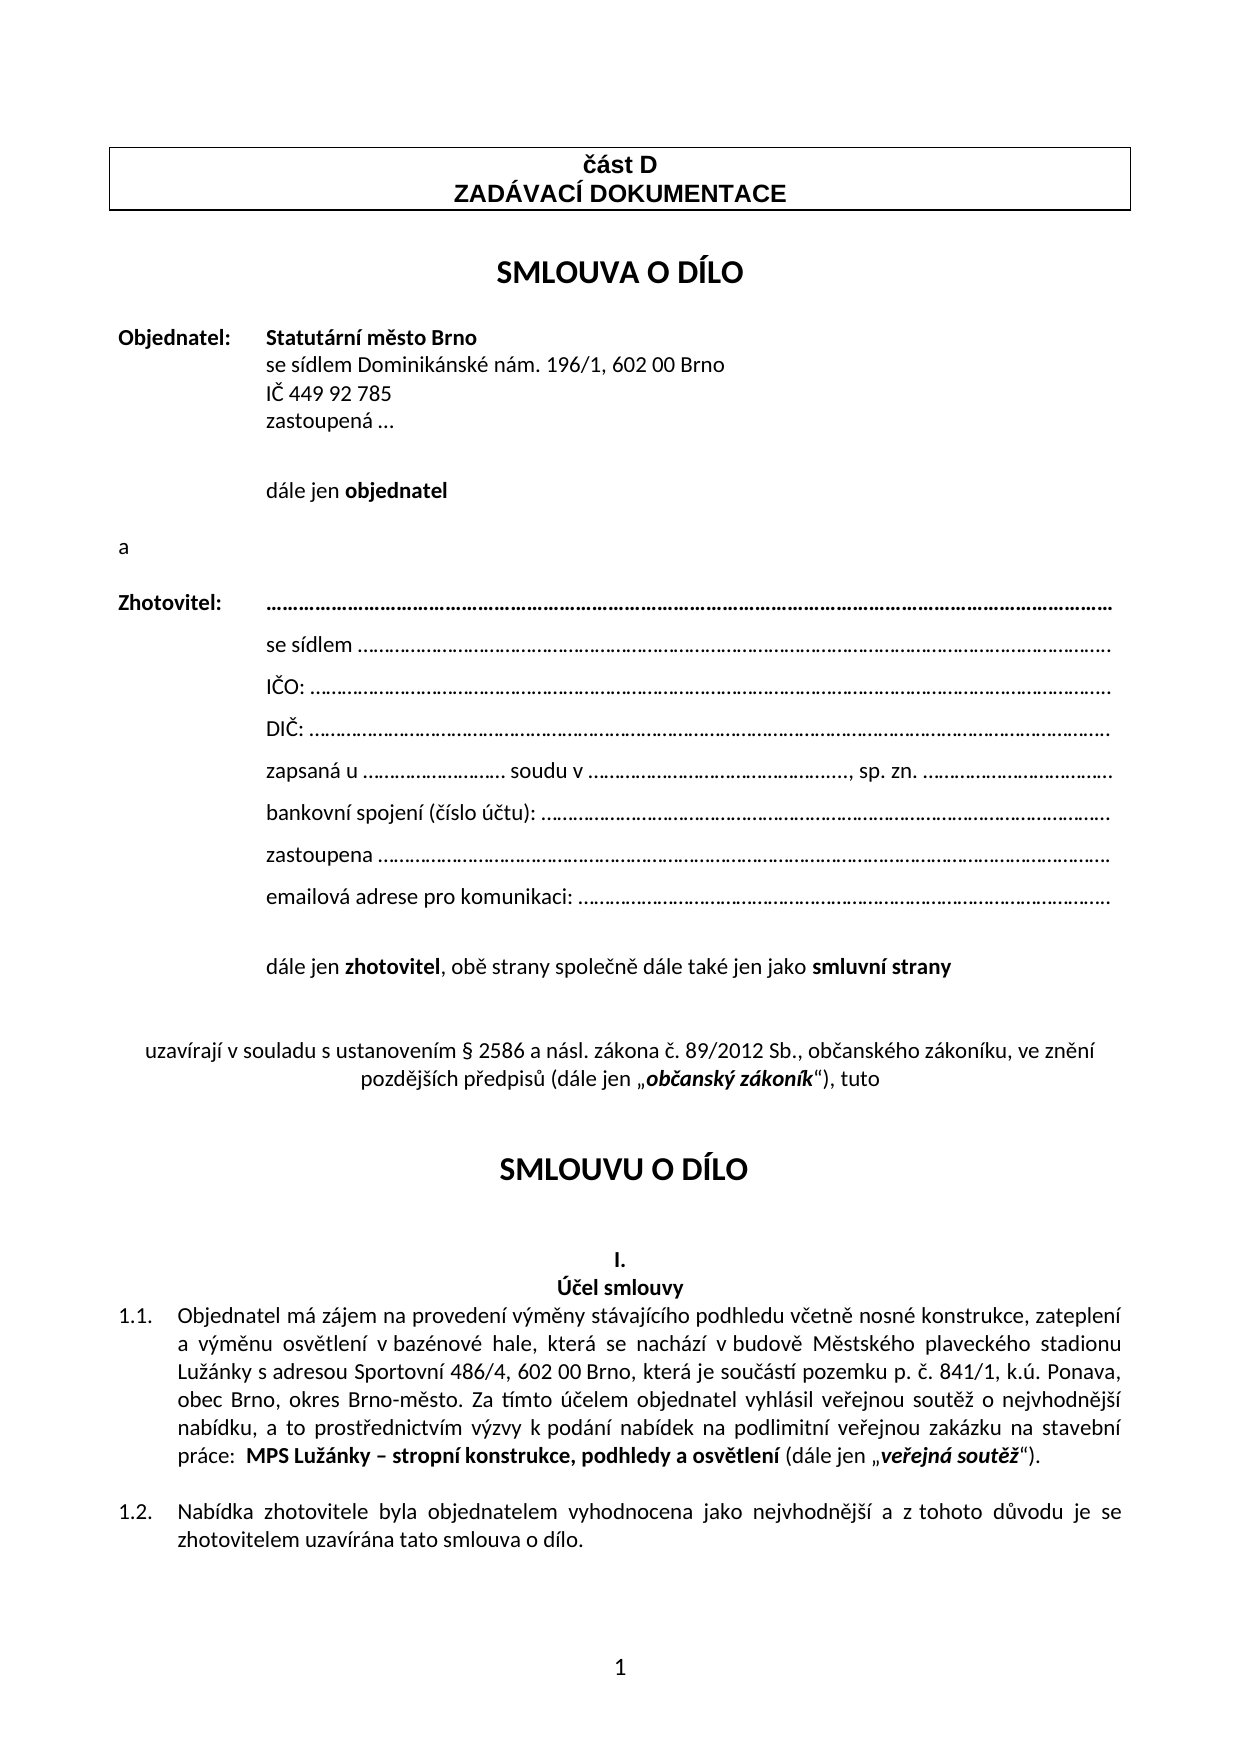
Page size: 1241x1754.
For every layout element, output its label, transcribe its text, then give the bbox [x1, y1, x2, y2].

text dále jen zhotovitel, obě strany společně dále také jen jako smluvní strany [118, 952, 1122, 980]
text smlouva o dílo [118, 251, 1122, 292]
text zastoupená … [118, 407, 1122, 435]
text dále jen objednatel [118, 476, 1122, 504]
text Objednatel: Statutární město Brno [118, 323, 1122, 351]
text se sídlem Dominikánské nám. 196/1, 602 00 Brno [192, 351, 1122, 379]
text SMLOUVU O DÍLO [118, 1148, 1122, 1189]
text ZADÁVACÍ DOKUMENTACE [110, 176, 1130, 209]
text Zhotovitel: ………………………………………………………………………………………………………………………………………… [118, 588, 1122, 616]
text DIČ: …………………………………………………………………………………………………………………………………….. [192, 714, 1122, 742]
text část D [110, 148, 1130, 176]
text IČO: …………………………………………………………………………………………………………………………………….. [192, 672, 1122, 700]
list Objednatel má zájem na provedení výměny stávajícího podhledu včetně nosné konstrukce, zateplení a výměnu osvětlení v bazénové hale, která se nachází v budově Městského plaveckého stadionu Lužánky s adresou Sportovní 486/4, 602 00 Brno, která je součástí pozemku p. č. 841/1, k.ú. Ponava, obec Brno, okres Brno-město. Za tímto účelem objednatel vyhlásil veřejnou soutěž o nejvhodnější nabídku, a to prostřednictvím výzvy k podání nabídek na podlimitní veřejnou zakázku na stavební práce: MPS Lužánky – stropní konstrukce, podhledy a osvětlení (dále jen „veřejná soutěž“). [118, 1301, 1122, 1469]
list Nabídka zhotovitele byla objednatelem vyhodnocena jako nejvhodnější a z tohoto důvodu je se zhotovitelem uzavírána tato smlouva o dílo. [118, 1497, 1122, 1553]
text se sídlem …………………………………………………………………………………………………………………………….. [192, 630, 1122, 658]
text emailová adrese pro komunikaci: ……………………………………………………………………………………….. [192, 882, 1122, 910]
text Účel smlouvy [118, 1273, 1122, 1301]
text zapsaná u ……………………… soudu v ………………………………………...., sp. zn. ……………………………… [266, 756, 1122, 784]
text I. [118, 1245, 1122, 1273]
text IČ 449 92 785 [192, 379, 1122, 407]
text uzavírají v souladu s ustanovením § 2586 a násl. zákona č. 89/2012 Sb., občanského zákoníku, ve znění pozdějších předpisů (dále jen „občanský zákoník“), tuto [118, 1036, 1122, 1092]
text a [118, 532, 1122, 560]
text zastoupena …………………………………………………………………………………………………………………………. [192, 840, 1122, 868]
text bankovní spojení (číslo účtu): ……………………………………………………………………………………………… [266, 798, 1122, 826]
